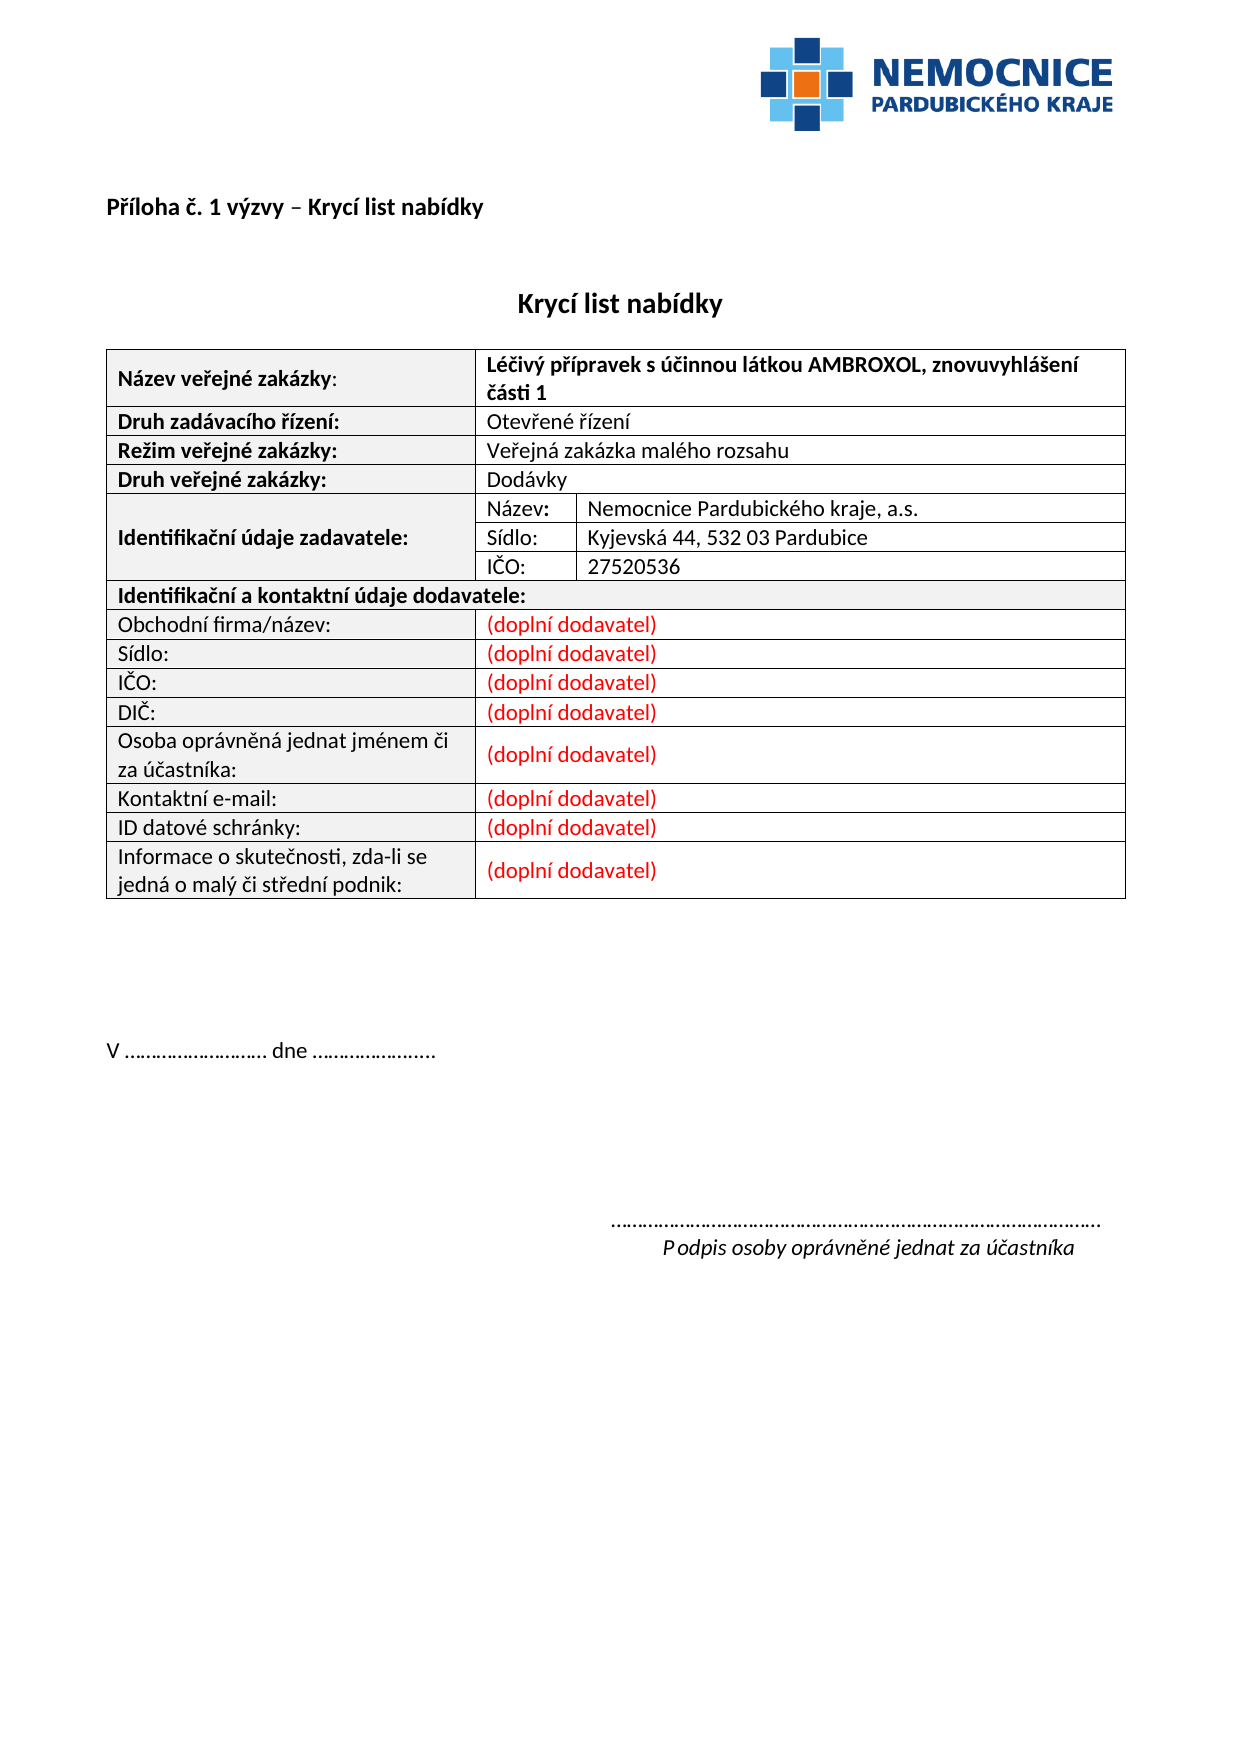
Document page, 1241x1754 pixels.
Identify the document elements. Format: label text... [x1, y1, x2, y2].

text ………………………………………………………………………………… [106, 1205, 1134, 1233]
table_cell IČO: [476, 552, 576, 580]
text V ……………………… dne ………………..... [106, 1037, 1134, 1064]
text Podpis osoby oprávněné jednat za účastníka [106, 1233, 1134, 1261]
picture [759, 37, 1113, 132]
table_cell IČO: [107, 669, 475, 697]
table_cell Informace o skutečnosti, zda-li se jedná o malý či střední podnik: [107, 842, 475, 898]
table_cell Kontaktní e-mail: [107, 784, 475, 812]
table_cell Otevřené řízení [476, 407, 1125, 435]
table_header Název veřejné zakázky: [107, 350, 475, 406]
table_cell (doplní dodavatel) [476, 640, 1125, 667]
table_cell Dodávky [476, 465, 1125, 493]
table_cell Režim veřejné zakázky: [107, 436, 475, 464]
table_cell (doplní dodavatel) [476, 813, 1125, 841]
table_cell Obchodní firma/název: [107, 610, 475, 638]
table_cell Osoba oprávněná jednat jménem či za účastníka: [107, 727, 475, 783]
table_cell (doplní dodavatel) [476, 669, 1125, 697]
table_cell DIČ: [107, 698, 475, 726]
table_header Léčivý přípravek s účinnou látkou AMBROXOL, znovuvyhlášení části 1 [476, 350, 1125, 406]
table_cell (doplní dodavatel) [476, 784, 1125, 812]
table_cell (doplní dodavatel) [476, 698, 1125, 726]
table_cell Identifikační a kontaktní údaje dodavatele: [107, 581, 1125, 609]
text Příloha č. 1 výzvy – Krycí list nabídky [106, 191, 1134, 222]
table_cell Druh veřejné zakázky: [107, 465, 475, 493]
table_cell Veřejná zakázka malého rozsahu [476, 436, 1125, 464]
table_cell 27520536 [577, 552, 1125, 580]
table_cell ID datové schránky: [107, 813, 475, 841]
table_cell Název: [476, 494, 576, 522]
table_cell (doplní dodavatel) [476, 842, 1125, 898]
table_cell Kyjevská 44, 532 03 Pardubice [577, 523, 1125, 551]
table_cell Sídlo: [476, 523, 576, 551]
table_cell Sídlo: [107, 640, 475, 667]
table_cell Identifikační údaje zadavatele: [107, 494, 475, 580]
text Krycí list nabídky [106, 285, 1134, 321]
table_cell (doplní dodavatel) [476, 610, 1125, 638]
table_cell Nemocnice Pardubického kraje, a.s. [577, 494, 1125, 522]
table_cell Druh zadávacího řízení: [107, 407, 475, 435]
table_cell (doplní dodavatel) [476, 727, 1125, 783]
